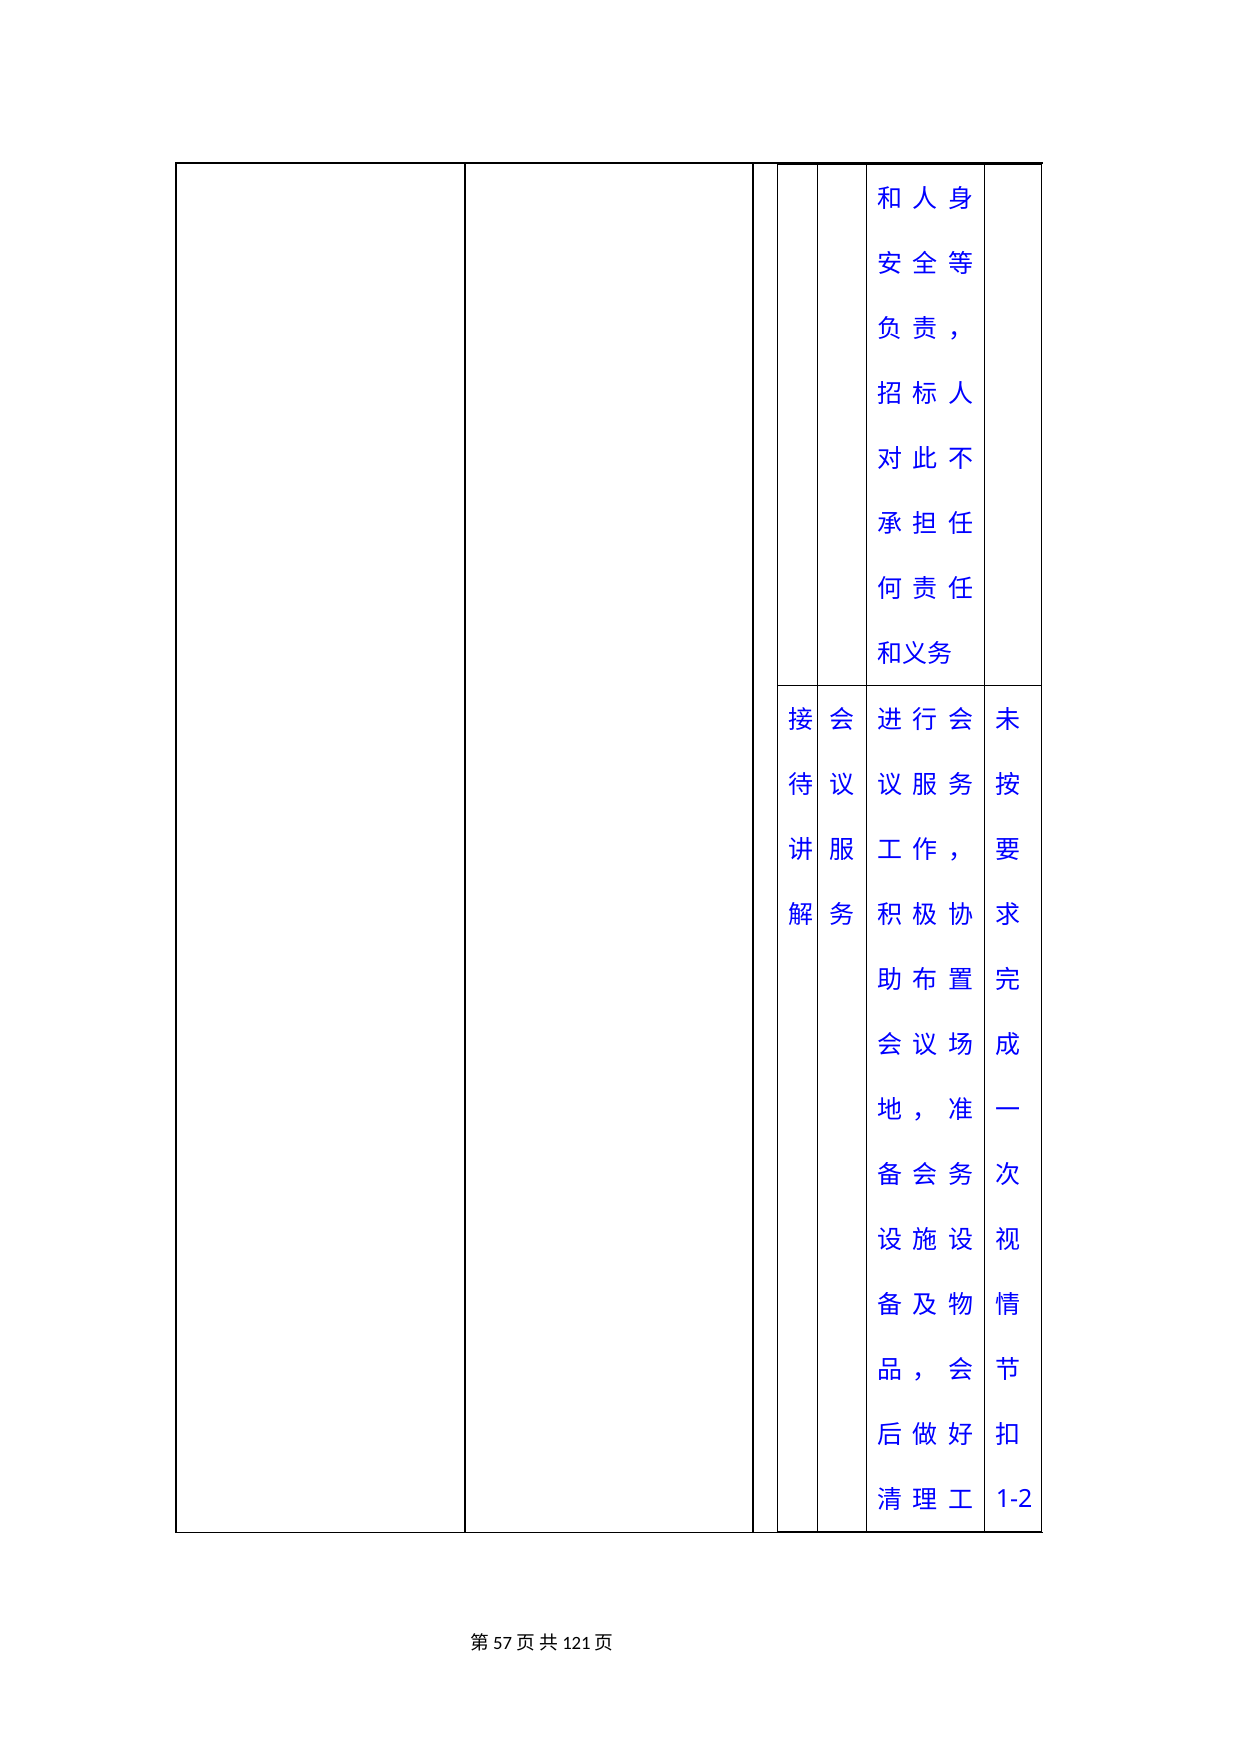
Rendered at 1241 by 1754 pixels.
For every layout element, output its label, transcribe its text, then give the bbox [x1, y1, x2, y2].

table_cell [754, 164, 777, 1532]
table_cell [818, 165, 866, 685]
table_cell 1 [177, 164, 464, 1532]
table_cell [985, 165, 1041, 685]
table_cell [867, 686, 984, 1531]
table_cell [466, 164, 752, 1532]
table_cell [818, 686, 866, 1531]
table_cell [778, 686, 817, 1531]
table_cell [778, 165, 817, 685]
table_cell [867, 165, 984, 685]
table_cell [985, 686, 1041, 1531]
